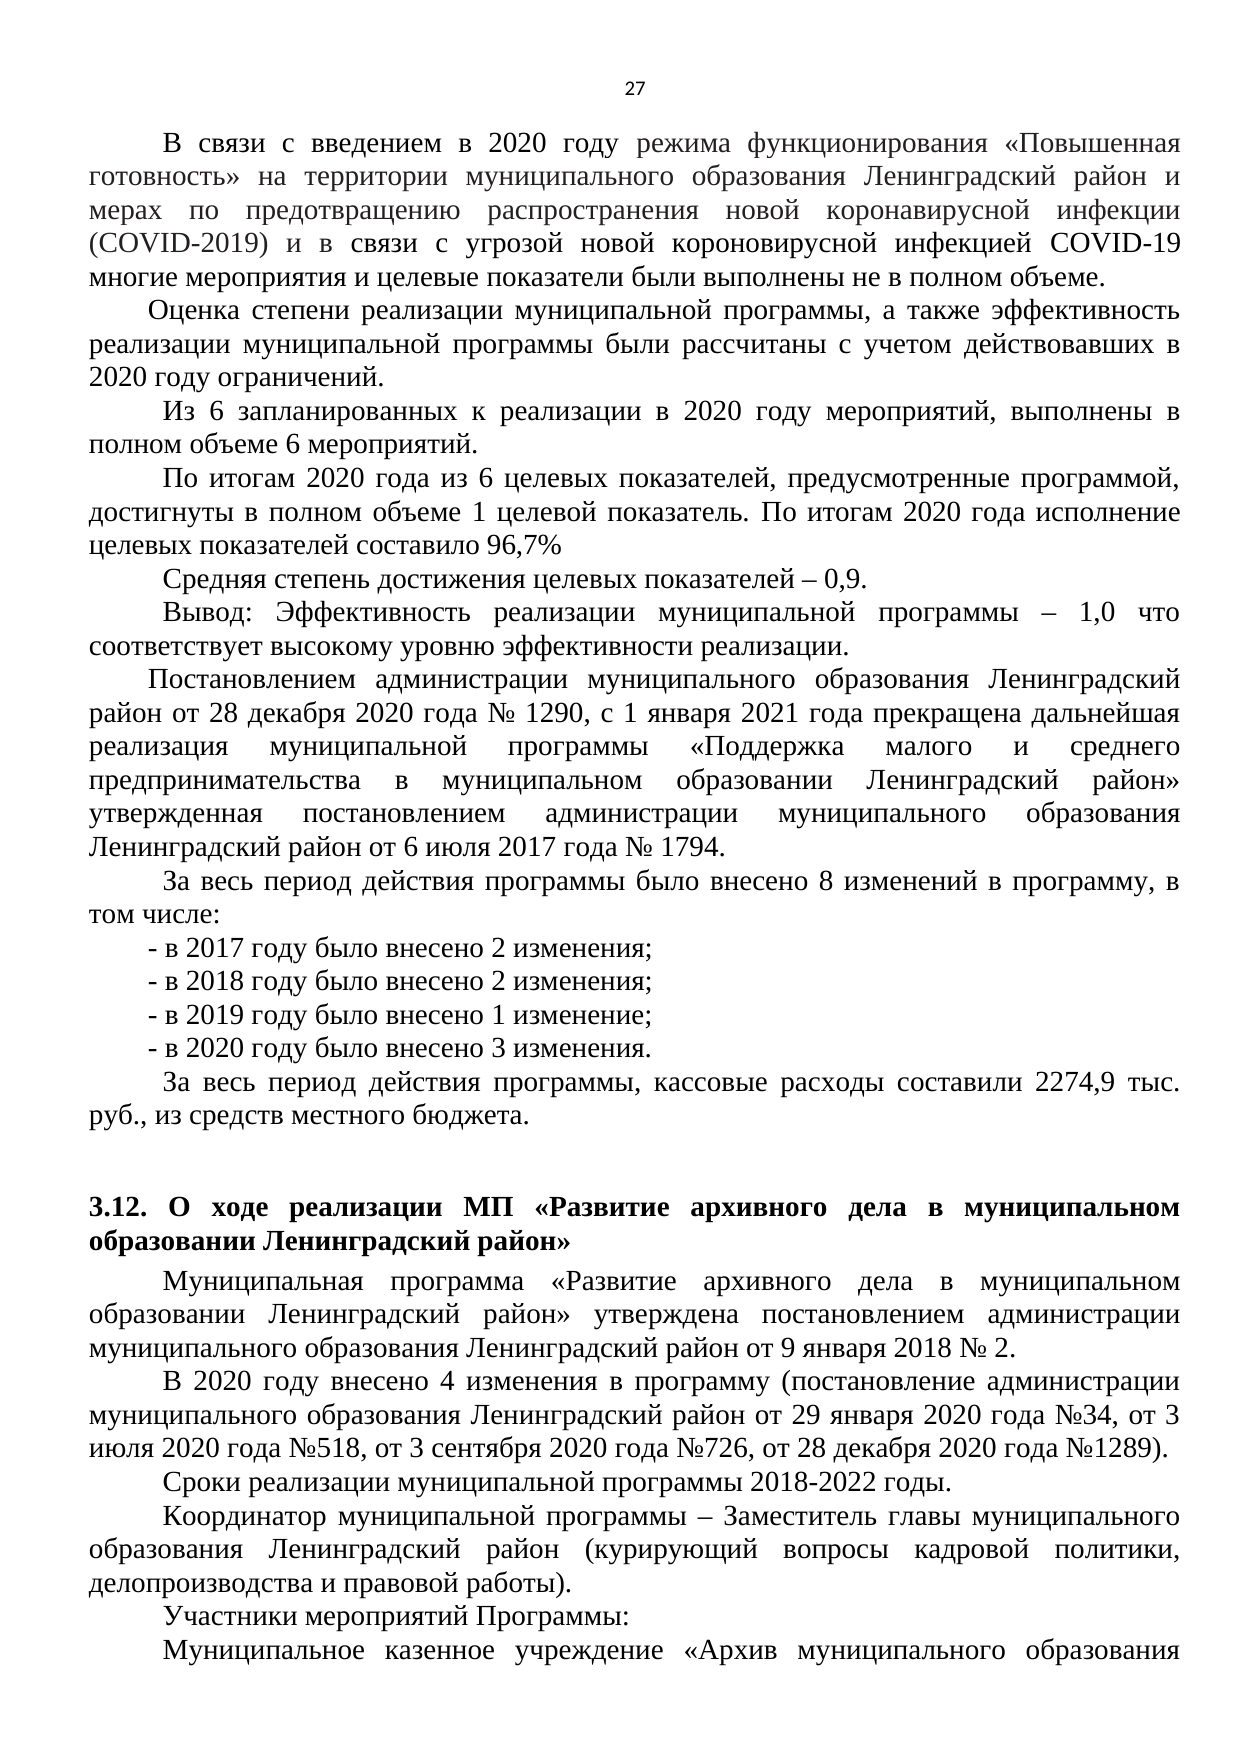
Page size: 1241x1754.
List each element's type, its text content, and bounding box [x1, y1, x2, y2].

text Постановлением администрации муниципального образования Ленинградский район от 28 декабря 2020 года № 1290, с 1 января 2021 года прекращена дальнейшая реализация муниципальной программы «Поддержка малого и среднего предпринимательства в муниципальном образовании Ленинградский район» утвержденная постановлением администрации муниципального образования Ленинградский район от 6 июля 2017 года № 1794. [89, 661, 1181, 863]
text - в 2020 году было внесено 3 изменения. [89, 1030, 1181, 1064]
text Координатор муниципальной программы – Заместитель главы муниципального образования Ленинградский район (курирующий вопросы кадровой политики, делопроизводства и правовой работы). [89, 1498, 1181, 1598]
text За весь период действия программы было внесено 8 изменений в программу, в том числе: [89, 863, 1181, 930]
subtitle 3.12. О ходе реализации МП «Развитие архивного дела в муниципальном образовании Ленинградский район» [89, 1189, 1181, 1257]
text По итогам 2020 года из 6 целевых показателей, предусмотренные программой, достигнуты в полном объеме 1 целевой показатель. По итогам 2020 года исполнение целевых показателей составило 96,7% [89, 460, 1181, 561]
text - в 2017 году было внесено 2 изменения; [89, 930, 1181, 963]
text Оценка степени реализации муниципальной программы, а также эффективность реализации муниципальной программы были рассчитаны с учетом действовавших в 2020 году ограничений. [89, 292, 1181, 393]
text Из 6 запланированных к реализации в 2020 году мероприятий, выполнены в полном объеме 6 мероприятий. [89, 393, 1181, 460]
text - в 2018 году было внесено 2 изменения; [89, 963, 1181, 997]
text Вывод: Эффективность реализации муниципальной программы – 1,0 что соответствует высокому уровню эффективности реализации. [89, 594, 1181, 661]
text За весь период действия программы, кассовые расходы составили 2274,9 тыс. руб., из средств местного бюджета. [89, 1064, 1181, 1131]
text Муниципальная программа «Развитие архивного дела в муниципальном образовании Ленинградский район» утверждена постановлением администрации муниципального образования Ленинградский район от 9 января 2018 № 2. [89, 1263, 1181, 1363]
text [89, 1632, 1181, 1665]
text Сроки реализации муниципальной программы 2018-2022 годы. [89, 1464, 1181, 1498]
text В связи с введением в 2020 году режима функционирования «Повышенная готовность» на территории муниципального образования Ленинградский район и мерах по предотвращению распространения новой коронавирусной инфекции (COVID-2019) и в связи с угрозой новой короновирусной инфекцией COVID-19 многие мероприятия и целевые показатели были выполнены не в полном объеме. [89, 225, 1181, 292]
text Участники мероприятий Программы: [89, 1598, 1181, 1632]
text - в 2019 году было внесено 1 изменение; [89, 997, 1181, 1030]
text Средняя степень достижения целевых показателей – 0,9. [89, 561, 1181, 594]
text В 2020 году внесено 4 изменения в программу (постановление администрации муниципального образования Ленинградский район от 29 января 2020 года №34, от 3 июля 2020 года №518, от 3 сентября 2020 года №726, от 28 декабря 2020 года №1289). [89, 1363, 1181, 1464]
